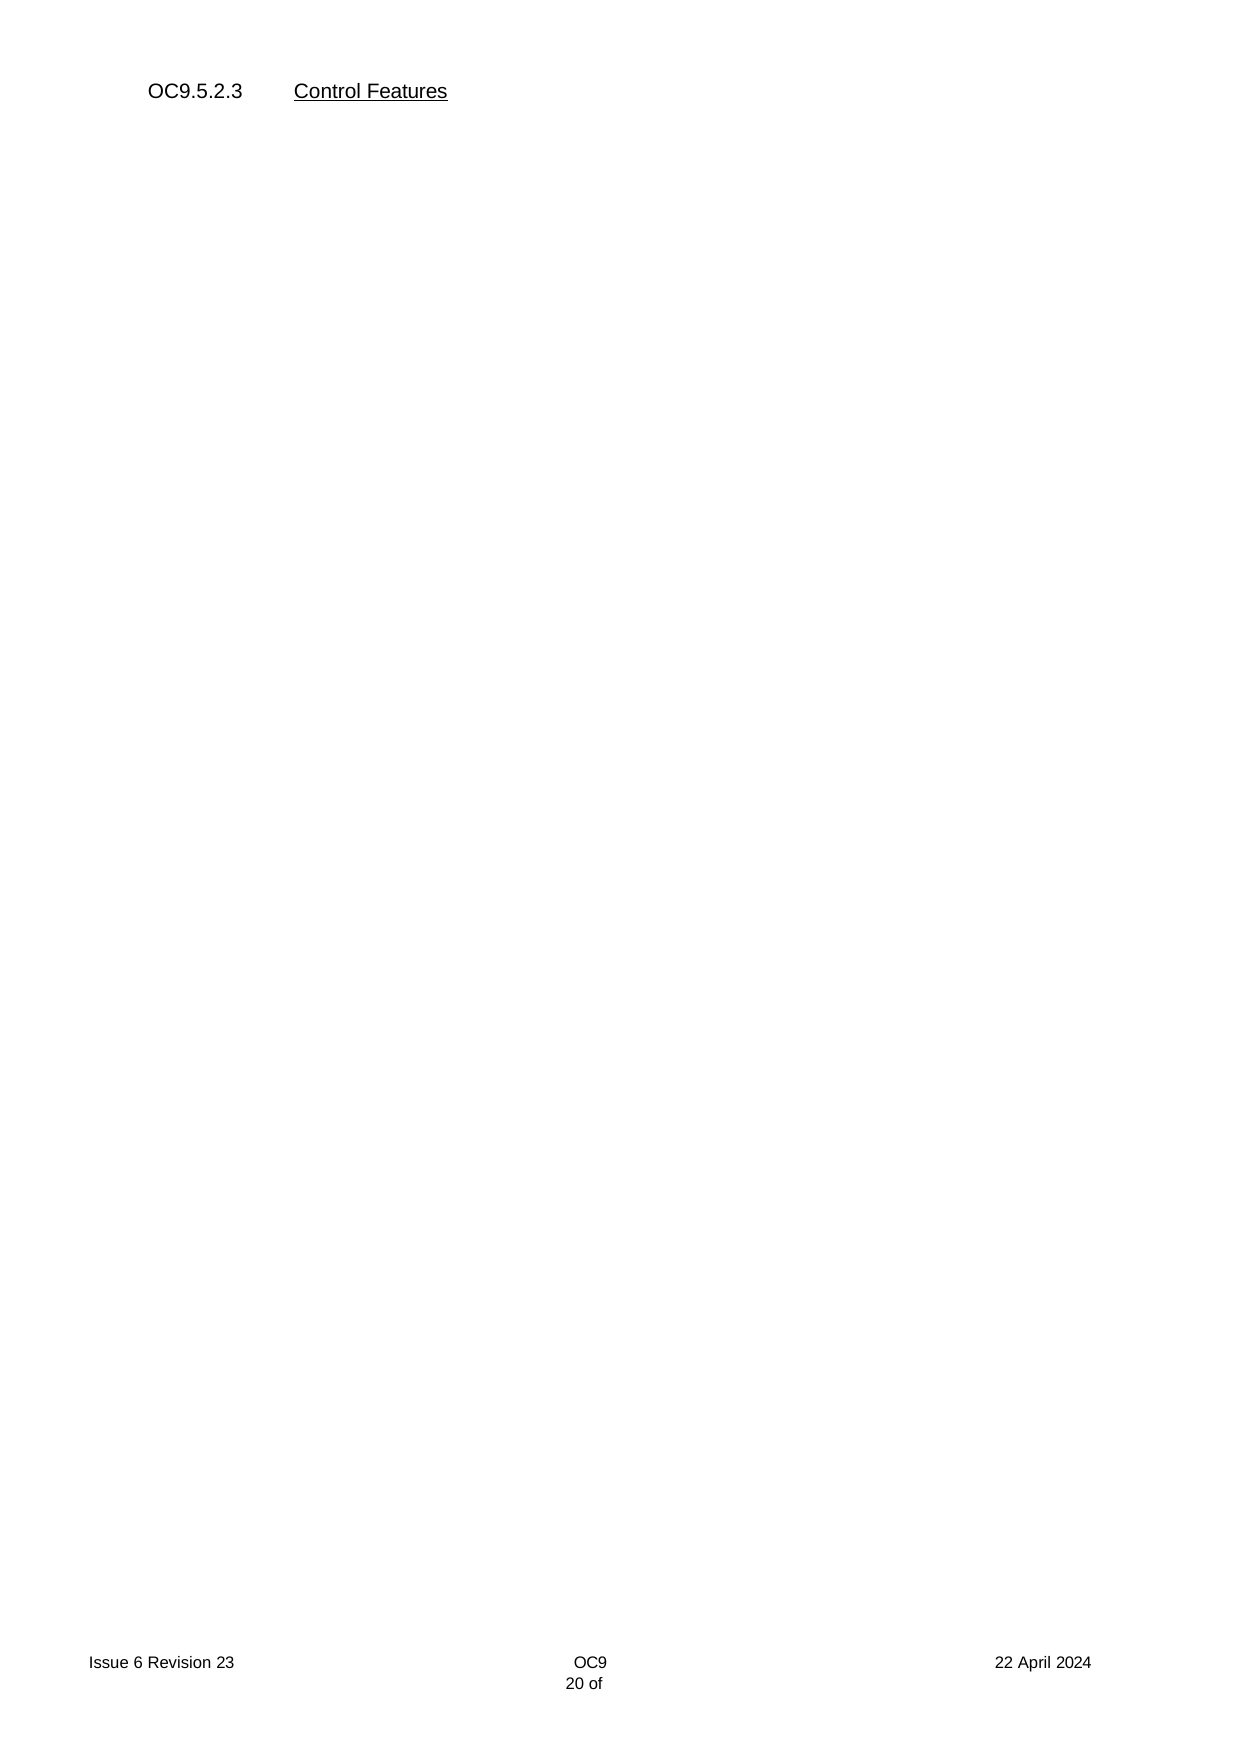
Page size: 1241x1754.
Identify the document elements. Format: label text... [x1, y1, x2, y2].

text OC9.5.2.3 Control Features [148, 79, 1163, 103]
